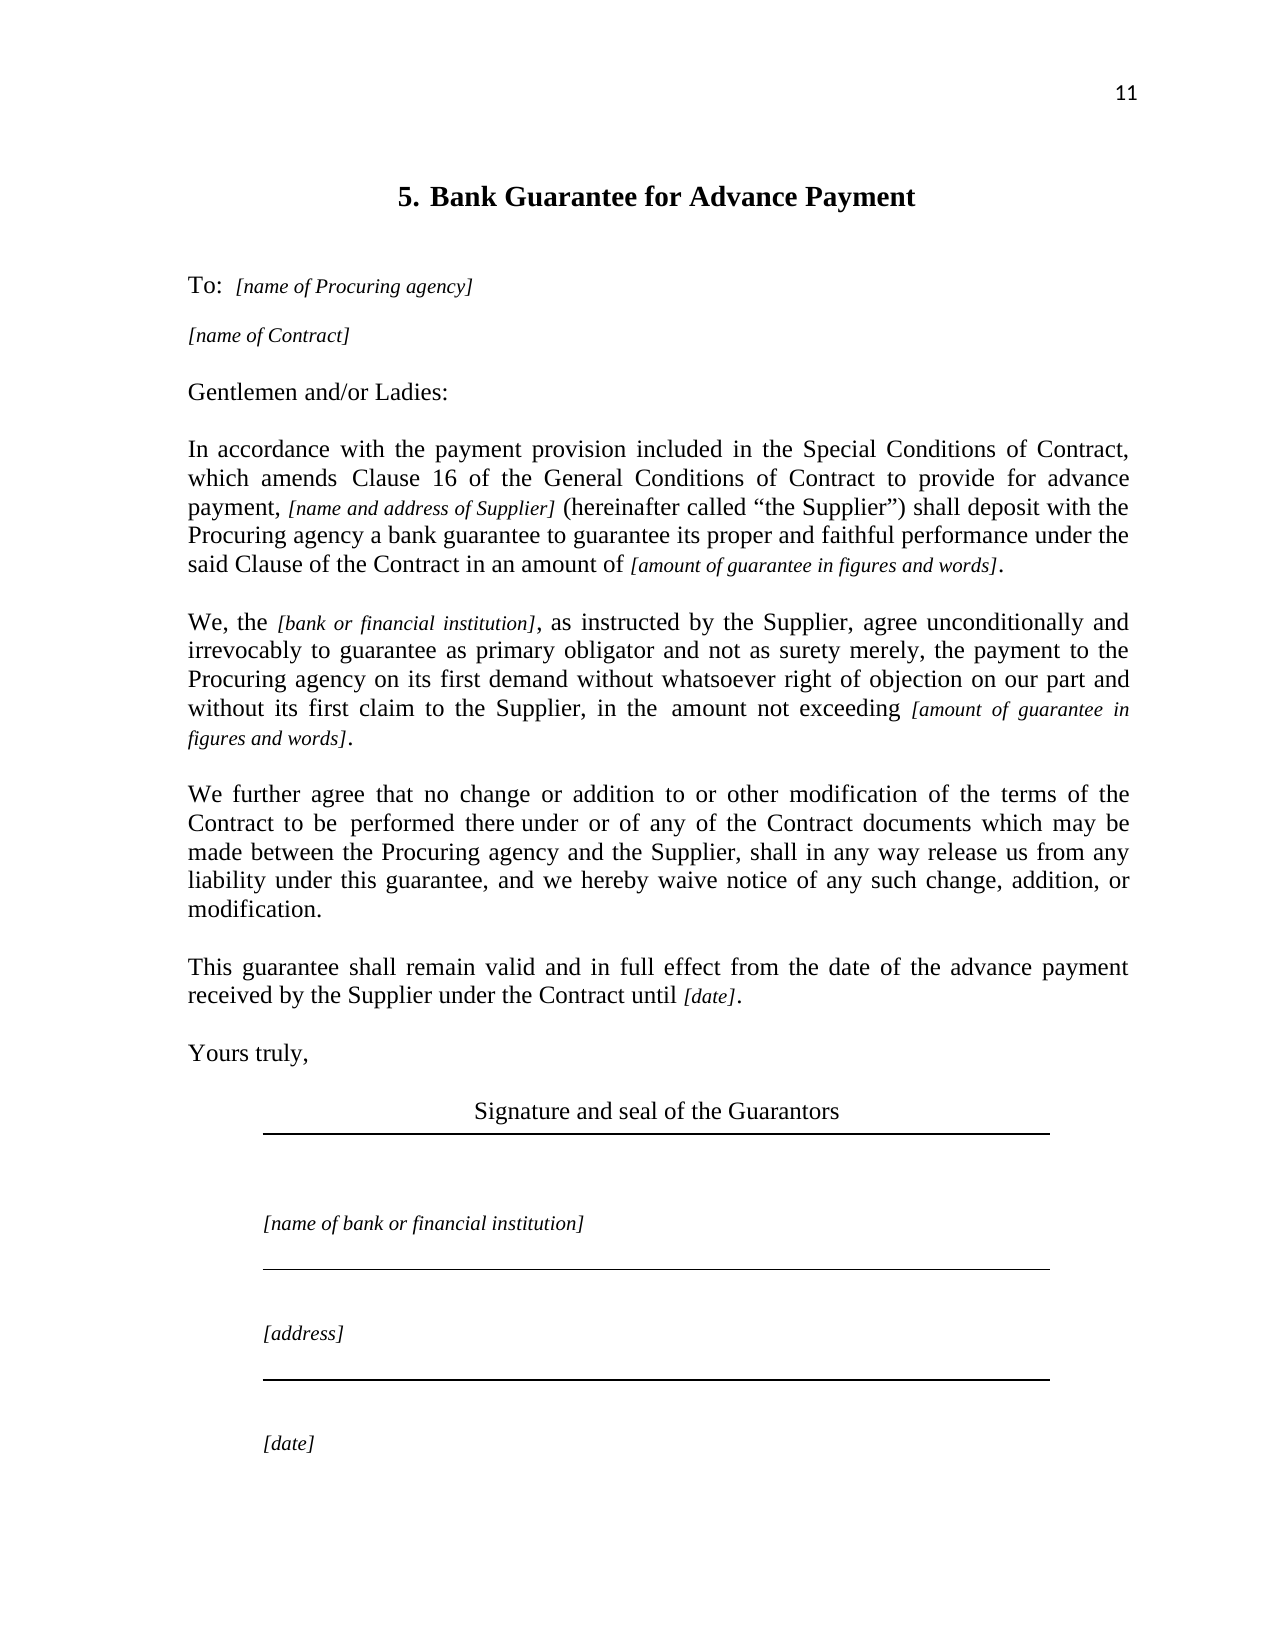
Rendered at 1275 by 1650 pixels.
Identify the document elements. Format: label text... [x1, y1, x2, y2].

text 5. Bank Guarantee for Advance Payment [392, 179, 921, 213]
text [name of bank or financial institution] [263, 1210, 1137, 1234]
text In accordance with the payment provision included in the Special Conditions of Contract, which amends Clause 16 of the General Conditions of Contract to provide for advance payment, [name and address of Supplier] (hereinafter called “the Supplier”) shall deposit with the Procuring agency a bank guarantee to guarantee its proper and faithful performance under the said Clause of the Contract in an amount of [amount of guarantee in figures and words]. [188, 434, 1129, 578]
text To: [name of Procuring agency] [name of Contract] [188, 270, 476, 347]
text Yours truly, [188, 1038, 312, 1067]
text Signature and seal of the Guarantors [470, 1095, 843, 1124]
text This guarantee shall remain valid and in full effect from the date of the advance payment received by the Supplier under the Contract until [date]. [188, 952, 1130, 1009]
text We, the [bank or financial institution], as instructed by the Supplier, agree unconditionally and irrevocably to guarantee as primary obligator and not as surety merely, the payment to the Procuring agency on its first demand without whatsoever right of objection on our part and without its first claim to the Supplier, in the amount not exceeding [amount of guarantee in figures and words]. [188, 607, 1129, 750]
text Gentlemen and/or Ladies: [188, 377, 451, 405]
text [date] [263, 1431, 1137, 1455]
text We further agree that no change or addition to or other modification of the terms of the Contract to be performed there under or of any of the Contract documents which may be made between the Procuring agency and the Supplier, shall in any way release us from any liability under this guarantee, and we hereby waive notice of any such change, addition, or modification. [188, 779, 1130, 923]
text [address] [263, 1321, 1137, 1344]
